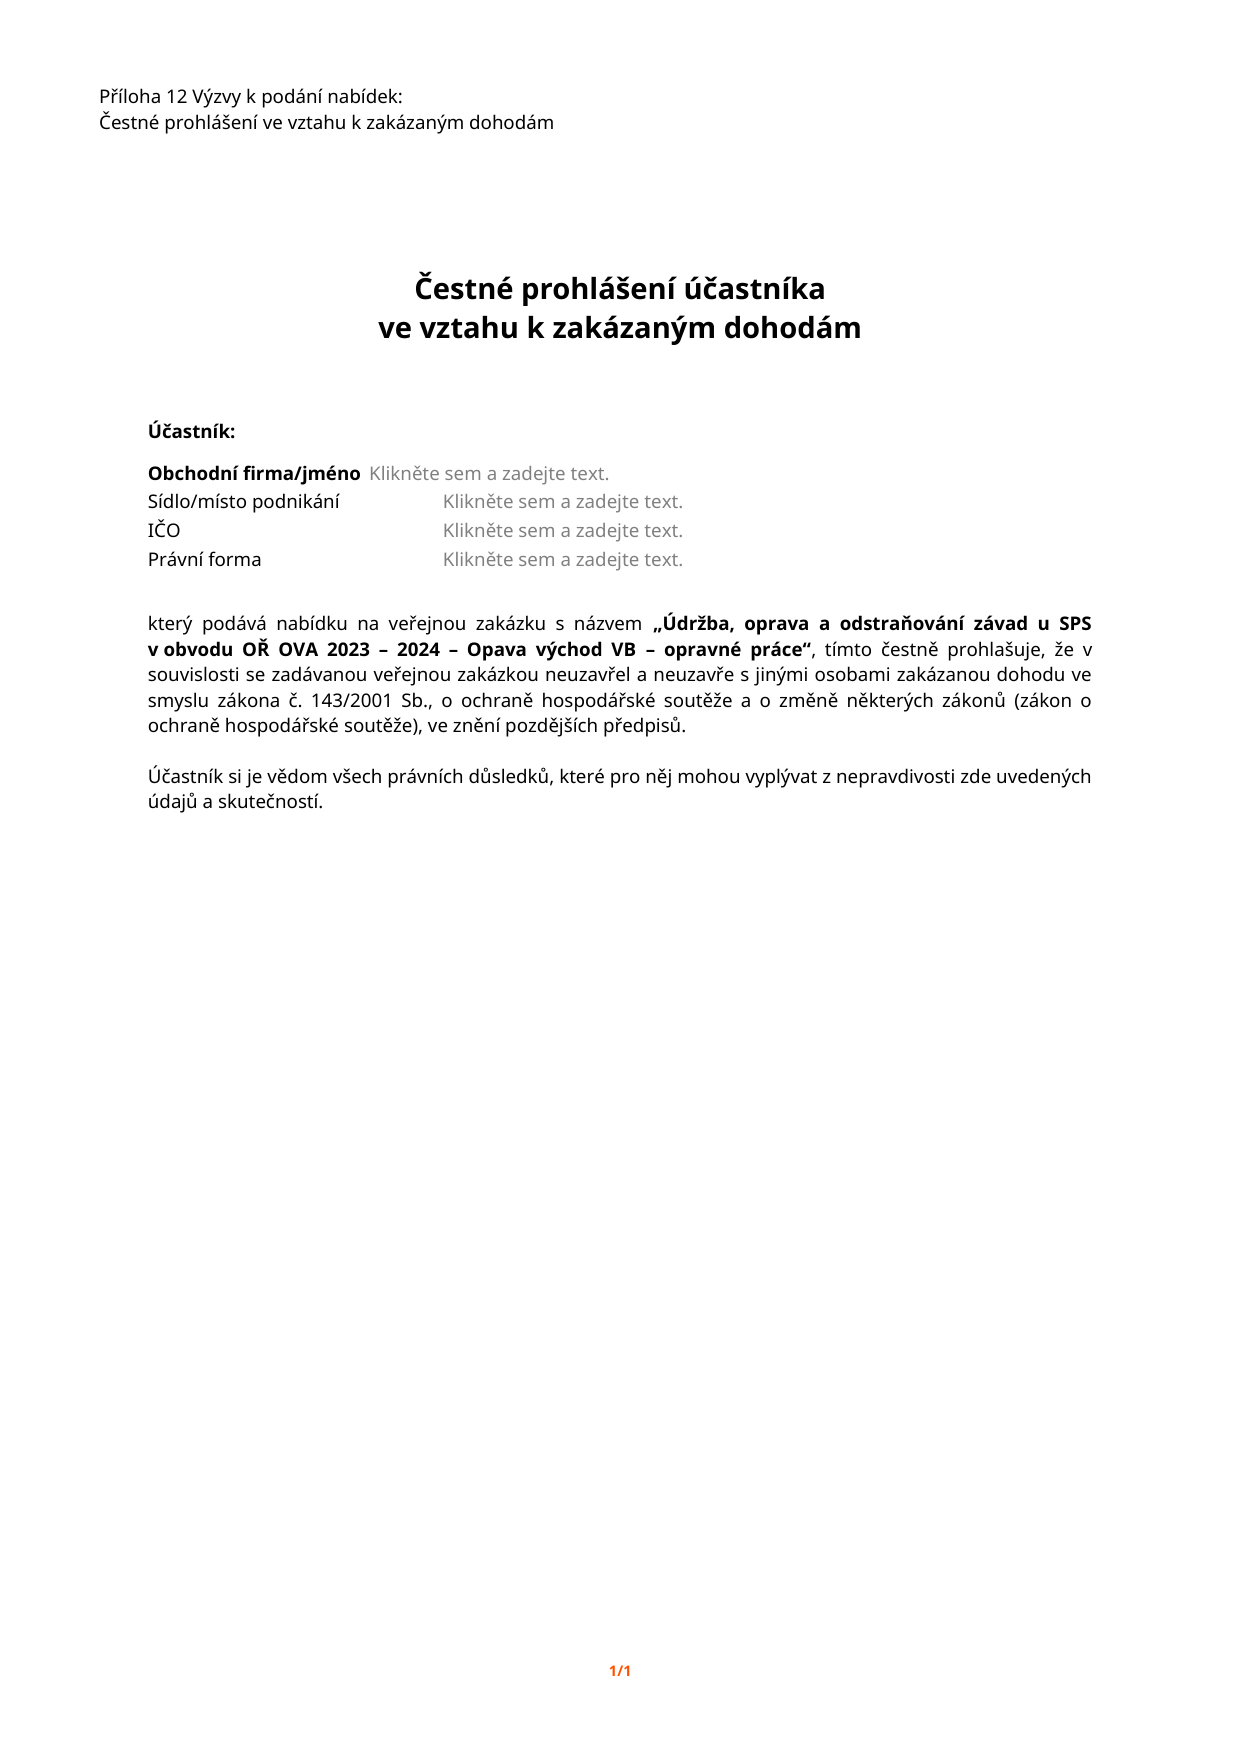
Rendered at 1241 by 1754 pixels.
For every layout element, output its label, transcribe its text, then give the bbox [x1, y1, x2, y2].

text Právní forma [148, 544, 1093, 573]
text který podává nabídku na veřejnou zakázku s názvem „Údržba, oprava a odstraňování závad u SPS v obvodu OŘ OVA 2023 – 2024 – Opava východ VB – opravné práce“, tímto čestně prohlašuje, že v souvislosti se zadávanou veřejnou zakázkou neuzavřel a neuzavře s jinými osobami zakázanou dohodu ve smyslu zákona č. 143/2001 Sb., o ochraně hospodářské soutěže a o změně některých zákonů (zákon o ochraně hospodářské soutěže), ve znění pozdějších předpisů. [148, 611, 1093, 738]
text Účastník si je vědom všech právních důsledků, které pro něj mohou vyplývat z nepravdivosti zde uvedených údajů a skutečností. [148, 763, 1093, 814]
text Obchodní firma/jméno [148, 457, 1093, 486]
text ve vztahu k zakázaným dohodám [148, 308, 1093, 347]
text Účastník: [148, 413, 1093, 444]
title Čestné prohlášení účastníka [148, 268, 1093, 308]
text Sídlo/místo podnikání [148, 486, 1093, 515]
text IČO [148, 515, 1093, 544]
